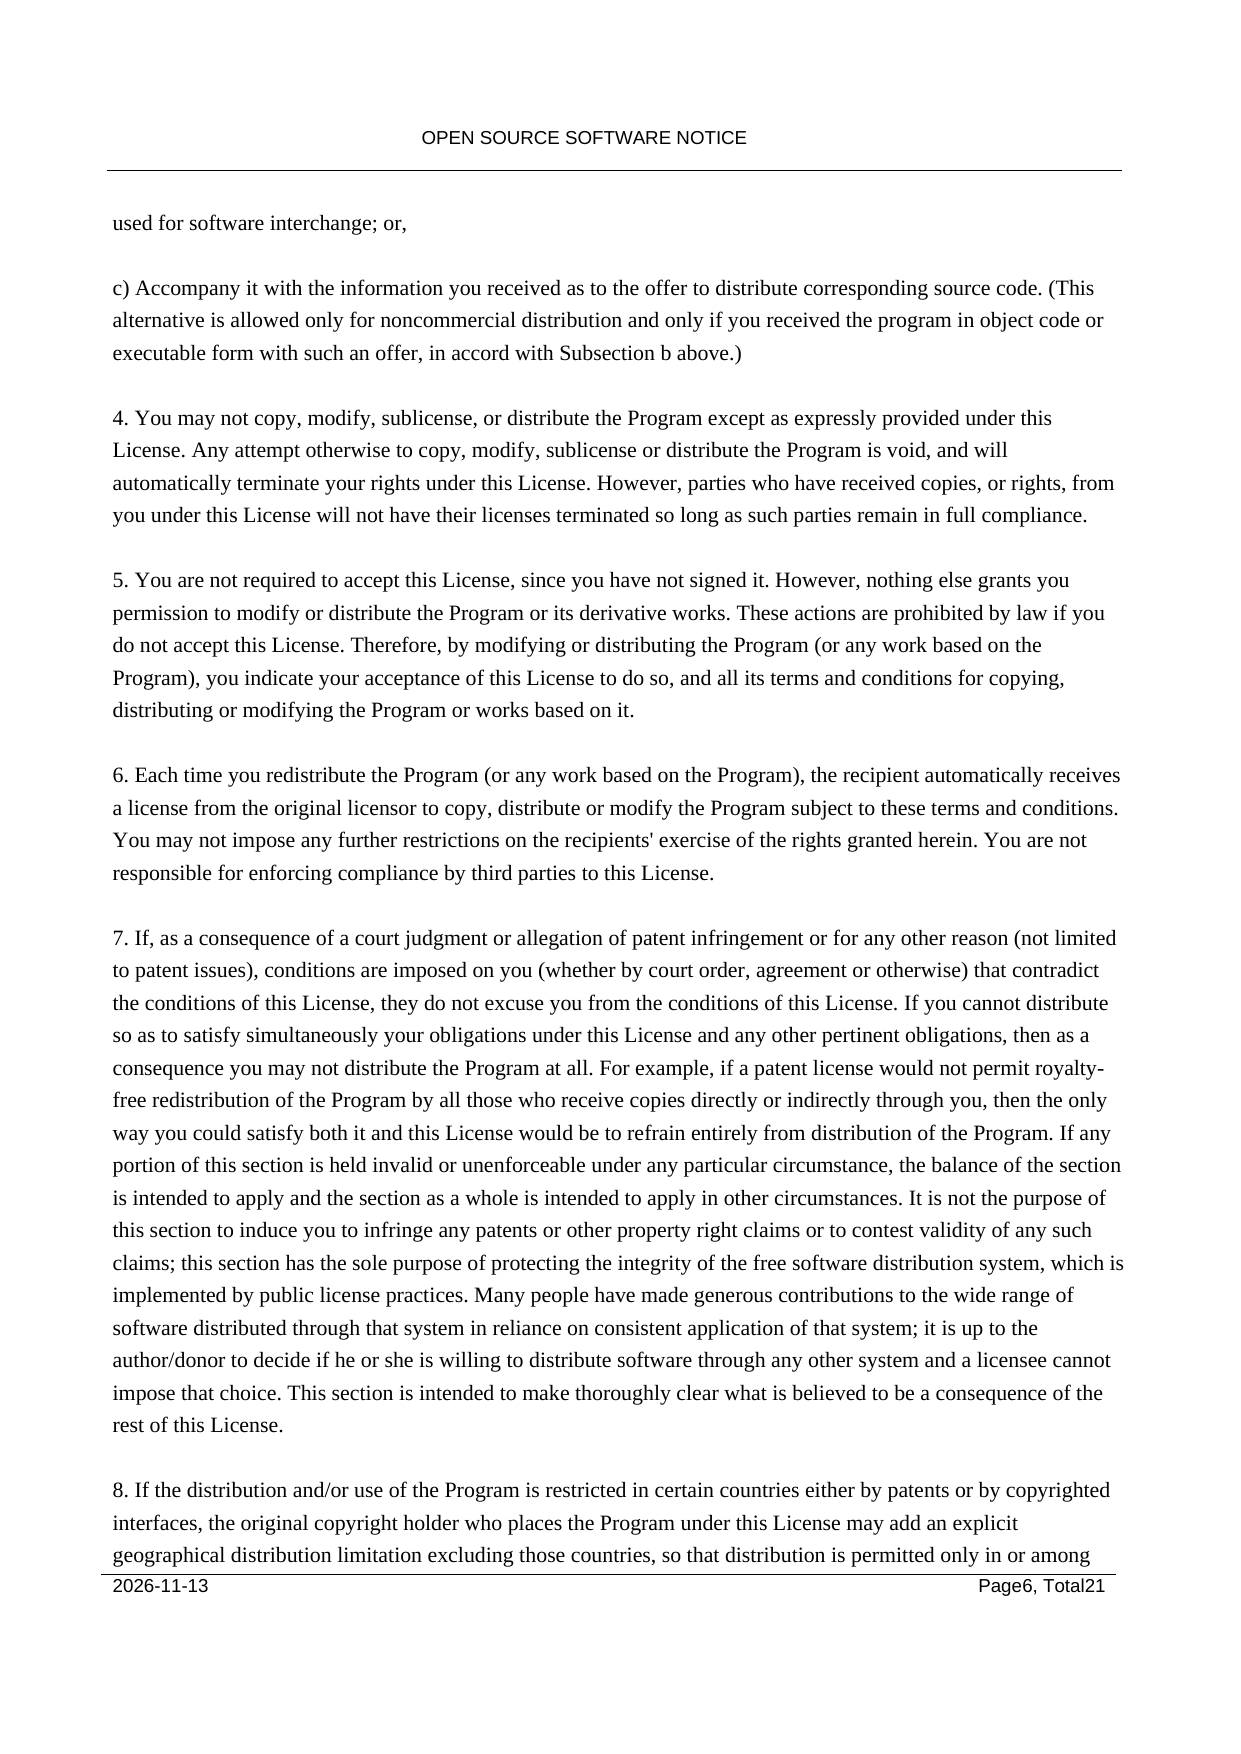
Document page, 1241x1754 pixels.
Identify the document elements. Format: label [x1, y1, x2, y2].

text [112, 206, 1128, 1571]
